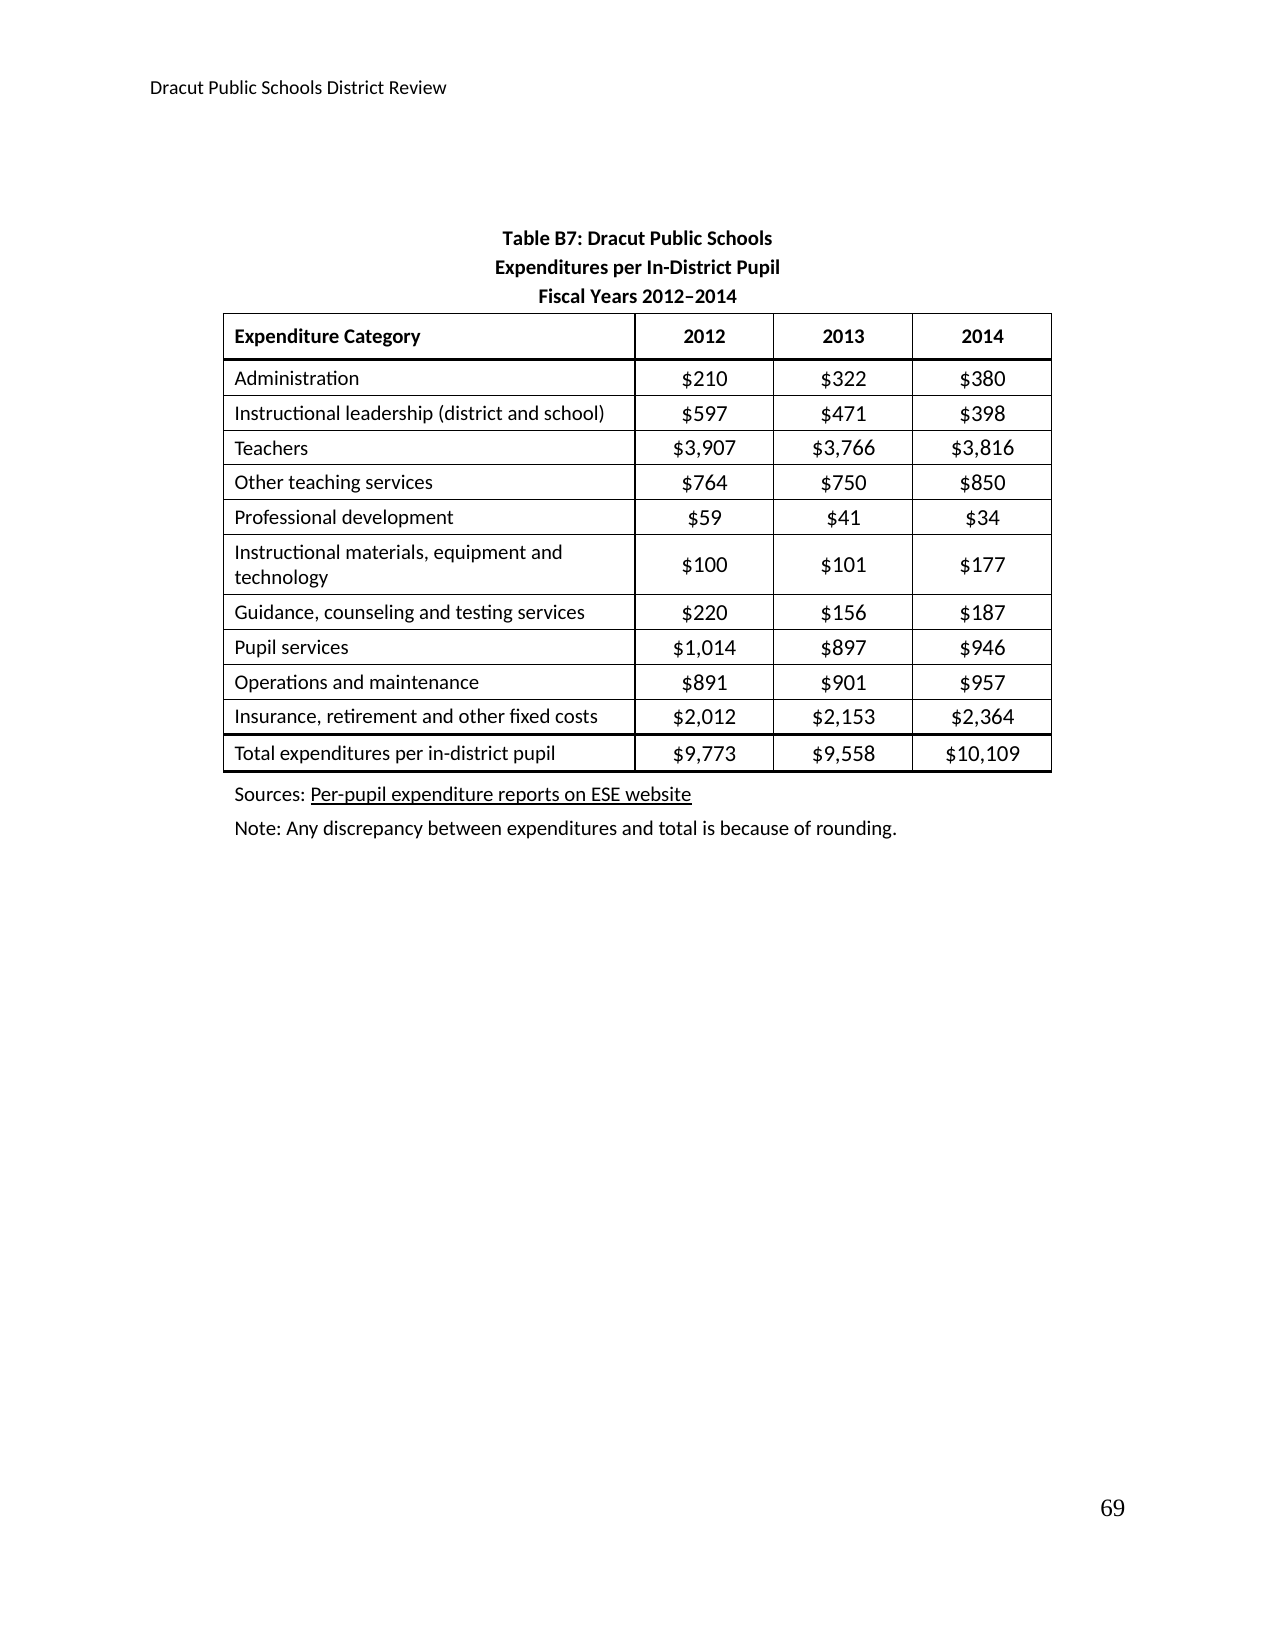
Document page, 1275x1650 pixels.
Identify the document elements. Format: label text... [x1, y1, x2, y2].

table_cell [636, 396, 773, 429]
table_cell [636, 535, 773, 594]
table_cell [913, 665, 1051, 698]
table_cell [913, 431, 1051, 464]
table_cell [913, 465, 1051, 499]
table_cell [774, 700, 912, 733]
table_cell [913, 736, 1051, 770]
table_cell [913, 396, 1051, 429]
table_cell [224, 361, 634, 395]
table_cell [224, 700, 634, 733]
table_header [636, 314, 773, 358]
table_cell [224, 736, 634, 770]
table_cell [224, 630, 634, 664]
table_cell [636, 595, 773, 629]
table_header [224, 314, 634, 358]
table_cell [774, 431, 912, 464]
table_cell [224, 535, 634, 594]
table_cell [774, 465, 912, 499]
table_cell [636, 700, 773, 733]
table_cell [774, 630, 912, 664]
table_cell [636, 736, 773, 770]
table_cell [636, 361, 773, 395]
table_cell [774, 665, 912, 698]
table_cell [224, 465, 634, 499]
text Table B7: Dracut Public Schools [150, 225, 1125, 251]
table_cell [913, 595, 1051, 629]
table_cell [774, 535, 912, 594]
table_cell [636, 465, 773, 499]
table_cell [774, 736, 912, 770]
text Expenditures per In-District Pupil [150, 254, 1125, 280]
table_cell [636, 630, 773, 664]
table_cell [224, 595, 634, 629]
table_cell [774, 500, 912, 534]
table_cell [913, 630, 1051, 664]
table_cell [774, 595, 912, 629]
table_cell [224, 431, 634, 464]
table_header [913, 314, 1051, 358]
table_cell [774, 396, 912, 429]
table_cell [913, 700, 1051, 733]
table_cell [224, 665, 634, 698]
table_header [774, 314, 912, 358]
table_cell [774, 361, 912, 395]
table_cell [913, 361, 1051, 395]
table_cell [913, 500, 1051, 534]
text Fiscal Years 2012–2014 [150, 284, 1125, 309]
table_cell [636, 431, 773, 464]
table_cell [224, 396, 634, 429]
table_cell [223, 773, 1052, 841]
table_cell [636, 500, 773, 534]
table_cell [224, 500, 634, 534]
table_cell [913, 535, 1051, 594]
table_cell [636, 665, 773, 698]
